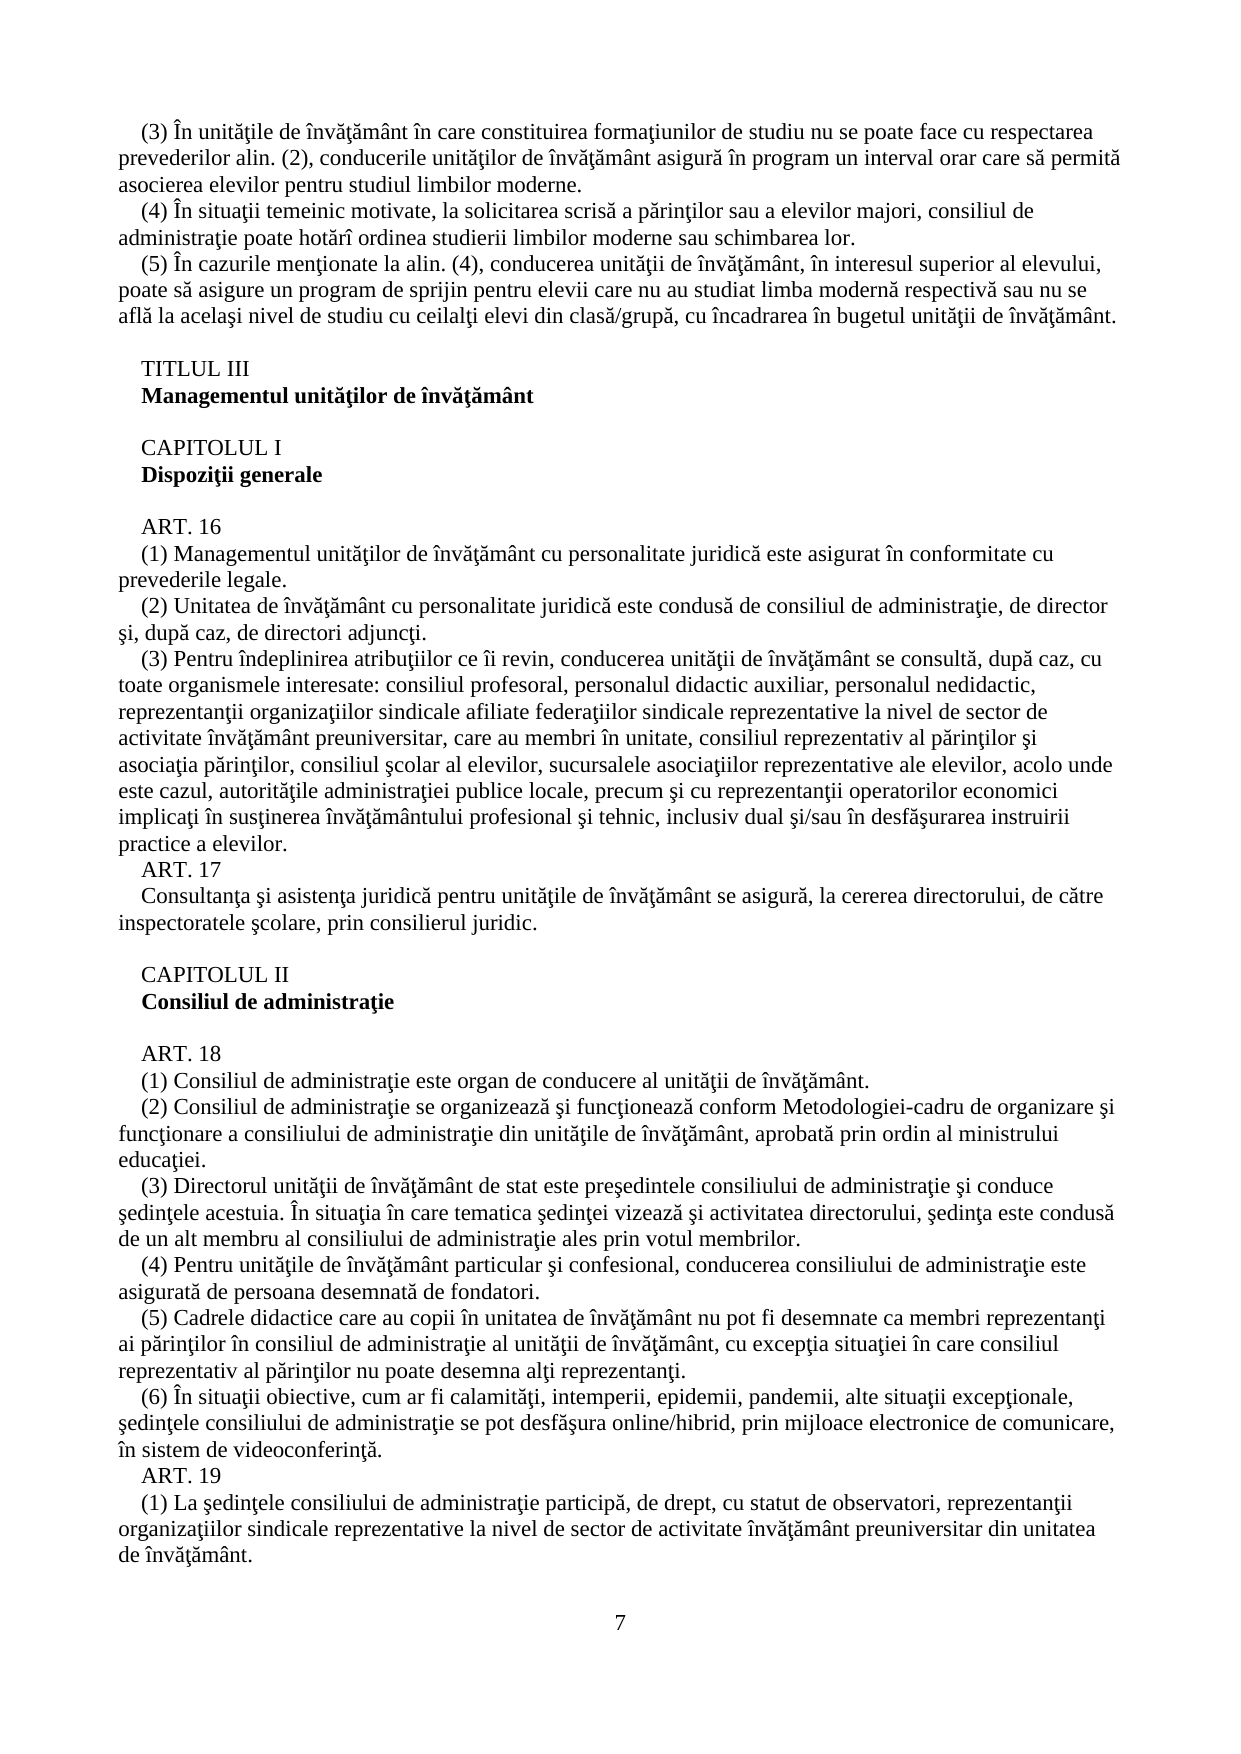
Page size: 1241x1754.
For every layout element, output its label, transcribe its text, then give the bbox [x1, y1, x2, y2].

text ART. 19 [118, 1462, 1122, 1488]
text (1) La şedinţele consiliului de administraţie participă, de drept, cu statut de observatori, reprezentanţii organizaţiilor sindicale reprezentative la nivel de sector de activitate învăţământ preuniversitar din unitatea de învăţământ. [118, 1488, 1122, 1568]
text Dispoziţii generale [118, 461, 1122, 487]
text (5) Cadrele didactice care au copii în unitatea de învăţământ nu pot fi desemnate ca membri reprezentanţi ai părinţilor în consiliul de administraţie al unităţii de învăţământ, cu excepţia situaţiei în care consiliul reprezentativ al părinţilor nu poate desemna alţi reprezentanţi. [118, 1304, 1122, 1383]
text TITLUL III [118, 355, 1122, 382]
text (3) Directorul unităţii de învăţământ de stat este preşedintele consiliului de administraţie şi conduce şedinţele acestuia. În situaţia în care tematica şedinţei vizează şi activitatea directorului, şedinţa este condusă de un alt membru al consiliului de administraţie ales prin votul membrilor. [118, 1172, 1122, 1251]
text (1) Consiliul de administraţie este organ de conducere al unităţii de învăţământ. [118, 1067, 1122, 1093]
text ART. 17 [118, 856, 1122, 882]
text (4) Pentru unităţile de învăţământ particular şi confesional, conducerea consiliului de administraţie este asigurată de persoana desemnată de fondatori. [118, 1251, 1122, 1304]
text ART. 16 [118, 513, 1122, 540]
text CAPITOLUL II [118, 961, 1122, 988]
text (2) Consiliul de administraţie se organizează şi funcţionează conform Metodologiei-cadru de organizare şi funcţionare a consiliului de administraţie din unităţile de învăţământ, aprobată prin ordin al ministrului educaţiei. [118, 1093, 1122, 1172]
text (5) În cazurile menţionate la alin. (4), conducerea unităţii de învăţământ, în interesul superior al elevului, poate să asigure un program de sprijin pentru elevii care nu au studiat limba modernă respectivă sau nu se află la acelaşi nivel de studiu cu ceilalţi elevi din clasă/grupă, cu încadrarea în bugetul unităţii de învăţământ. [118, 250, 1122, 329]
text Consultanţa şi asistenţa juridică pentru unităţile de învăţământ se asigură, la cererea directorului, de către inspectoratele şcolare, prin consilierul juridic. [118, 882, 1122, 935]
text CAPITOLUL I [118, 434, 1122, 461]
text ART. 18 [118, 1041, 1122, 1067]
text Managementul unităţilor de învăţământ [118, 382, 1122, 408]
text (3) În unităţile de învăţământ în care constituirea formaţiunilor de studiu nu se poate face cu respectarea prevederilor alin. (2), conducerile unităţilor de învăţământ asigură în program un interval orar care să permită asocierea elevilor pentru studiul limbilor moderne. [118, 118, 1122, 197]
text (2) Unitatea de învăţământ cu personalitate juridică este condusă de consiliul de administraţie, de director şi, după caz, de directori adjuncţi. [118, 592, 1122, 645]
text Consiliul de administraţie [118, 988, 1122, 1014]
text (1) Managementul unităţilor de învăţământ cu personalitate juridică este asigurat în conformitate cu prevederile legale. [118, 540, 1122, 592]
text (6) În situaţii obiective, cum ar fi calamităţi, intemperii, epidemii, pandemii, alte situaţii excepţionale, şedinţele consiliului de administraţie se pot desfăşura online/hibrid, prin mijloace electronice de comunicare, în sistem de videoconferinţă. [118, 1383, 1122, 1462]
text (3) Pentru îndeplinirea atribuţiilor ce îi revin, conducerea unităţii de învăţământ se consultă, după caz, cu toate organismele interesate: consiliul profesoral, personalul didactic auxiliar, personalul nedidactic, reprezentanţii organizaţiilor sindicale afiliate federaţiilor sindicale reprezentative la nivel de sector de activitate învăţământ preuniversitar, care au membri în unitate, consiliul reprezentativ al părinţilor şi asociaţia părinţilor, consiliul şcolar al elevilor, sucursalele asociaţiilor reprezentative ale elevilor, acolo unde este cazul, autorităţile administraţiei publice locale, precum şi cu reprezentanţii operatorilor economici implicaţi în susţinerea învăţământului profesional şi tehnic, inclusiv dual şi/sau în desfăşurarea instruirii practice a elevilor. [118, 645, 1122, 856]
text (4) În situaţii temeinic motivate, la solicitarea scrisă a părinţilor sau a elevilor majori, consiliul de administraţie poate hotărî ordinea studierii limbilor moderne sau schimbarea lor. [118, 197, 1122, 250]
